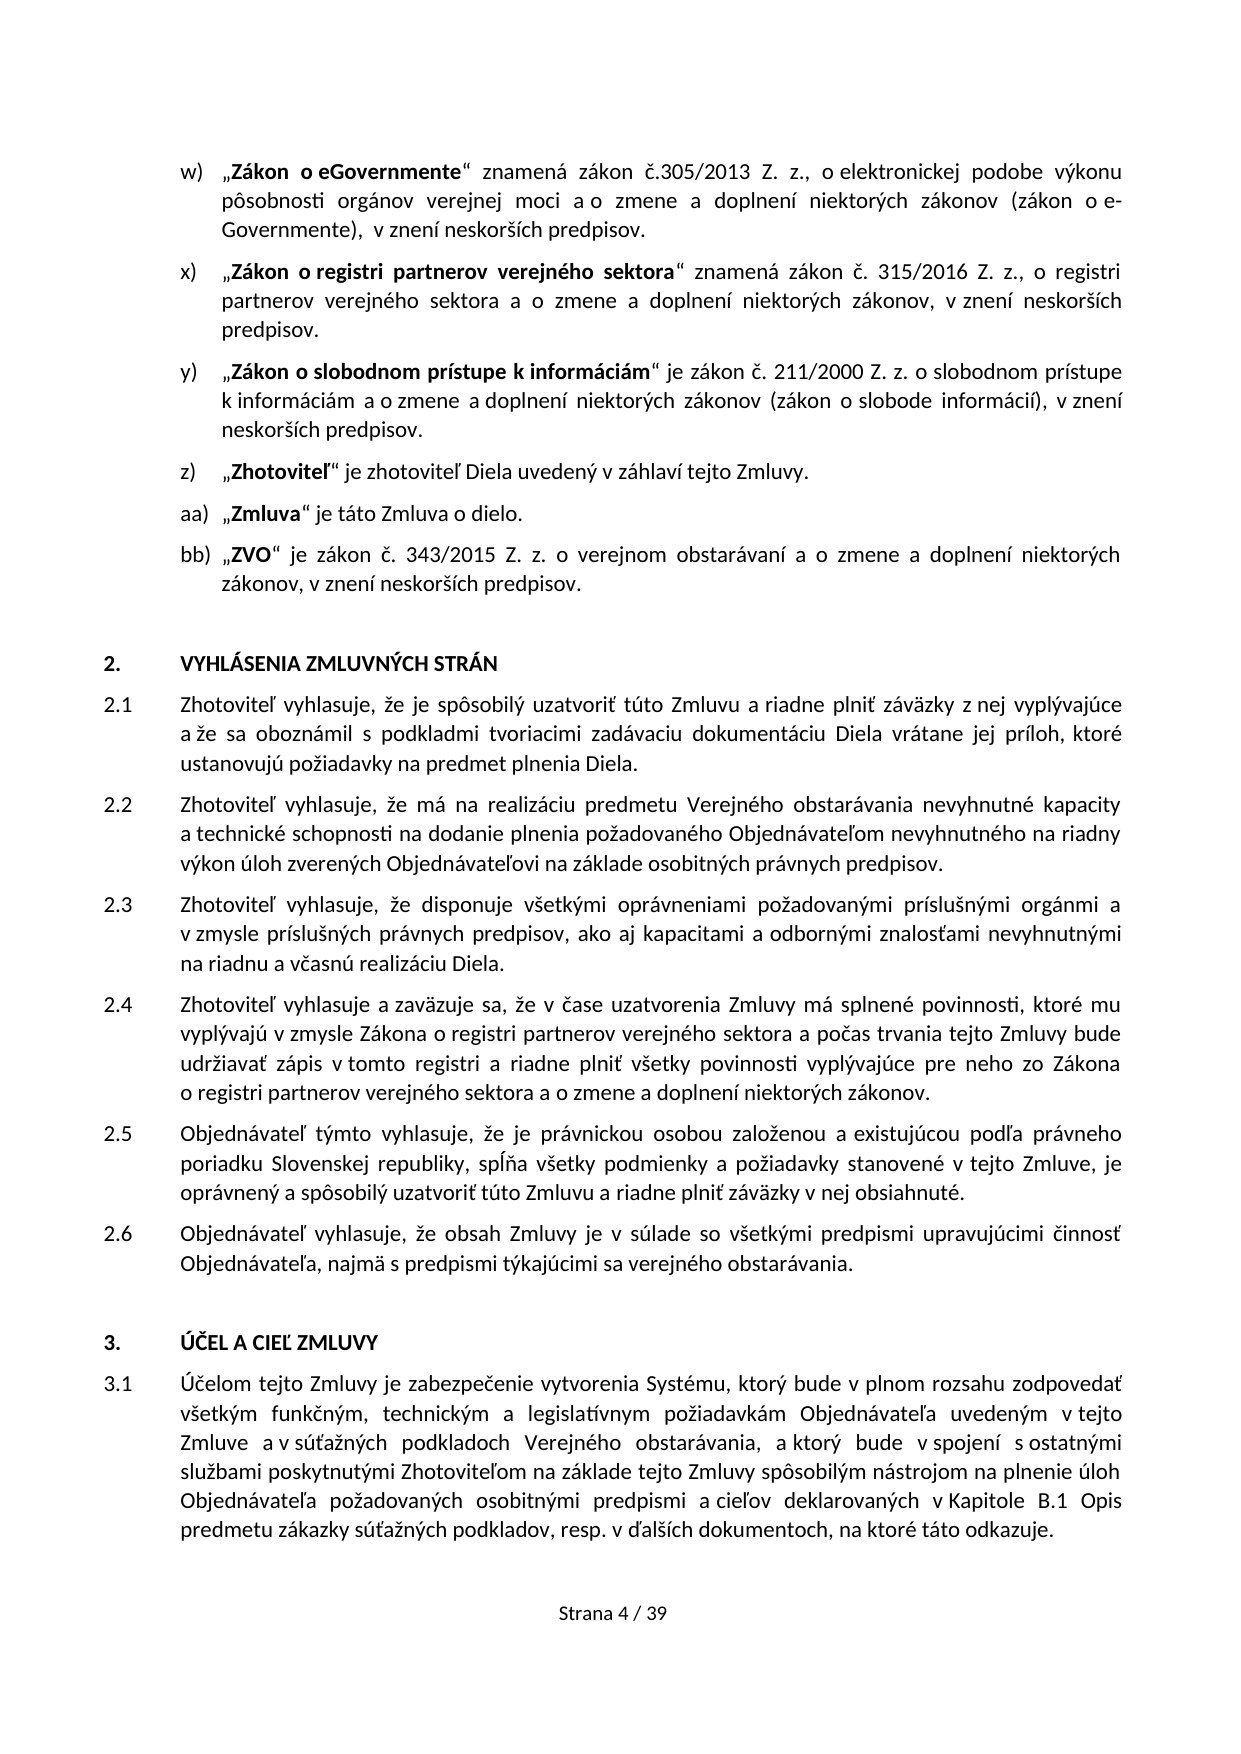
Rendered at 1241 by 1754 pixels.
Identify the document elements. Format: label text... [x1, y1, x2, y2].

text ÚČEL A CIEĽ ZMLUVY [103, 1327, 1122, 1356]
text VYHLÁSENIA ZMLUVNÝCH STRÁN [103, 648, 1122, 677]
list „ZVO“ je zákon č. 343/2015 Z. z. o verejnom obstarávaní a o zmene a doplnení niektorých zákonov, v znení neskorších predpisov. [180, 539, 1122, 598]
list „Zákon o slobodnom prístupe k informáciám“ je zákon č. 211/2000 Z. z. o slobodnom prístupe k informáciám a o zmene a doplnení niektorých zákonov (zákon o slobode informácií), v znení neskorších predpisov. [180, 356, 1122, 443]
text Zhotoviteľ vyhlasuje, že je spôsobilý uzatvoriť túto Zmluvu a riadne plniť záväzky z nej vyplývajúce a že sa oboznámil s podkladmi tvoriacimi zadávaciu dokumentáciu Diela vrátane jej príloh, ktoré ustanovujú požiadavky na predmet plnenia Diela. [103, 689, 1122, 777]
text Objednávateľ týmto vyhlasuje, že je právnickou osobou založenou a existujúcou podľa právneho poriadku Slovenskej republiky, spĺňa všetky podmienky a požiadavky stanovené v tejto Zmluve, je oprávnený a spôsobilý uzatvoriť túto Zmluvu a riadne plniť záväzky v nej obsiahnuté. [103, 1118, 1122, 1206]
list „Zhotoviteľ“ je zhotoviteľ Diela uvedený v záhlaví tejto Zmluvy. [180, 456, 1122, 485]
list „Zákon o registri partnerov verejného sektora“ znamená zákon č. 315/2016 Z. z., o registri partnerov verejného sektora a o zmene a doplnení niektorých zákonov, v znení neskorších predpisov. [180, 256, 1122, 343]
text Zhotoviteľ vyhlasuje, že má na realizáciu predmetu Verejného obstarávania nevyhnutné kapacity a technické schopnosti na dodanie plnenia požadovaného Objednávateľom nevyhnutného na riadny výkon úloh zverených Objednávateľovi na základe osobitných právnych predpisov. [103, 789, 1122, 877]
text Zhotoviteľ vyhlasuje, že disponuje všetkými oprávneniami požadovanými príslušnými orgánmi a v zmysle príslušných právnych predpisov, ako aj kapacitami a odbornými znalosťami nevyhnutnými na riadnu a včasnú realizáciu Diela. [103, 889, 1122, 977]
list „Zákon o eGovernmente“ znamená zákon č.305/2013 Z. z., o elektronickej podobe výkonu pôsobnosti orgánov verejnej moci a o zmene a doplnení niektorých zákonov (zákon o e-Governmente), v znení neskorších predpisov. [180, 156, 1122, 243]
list „Zmluva“ je táto Zmluva o dielo. [180, 498, 1122, 527]
text Zhotoviteľ vyhlasuje a zaväzuje sa, že v čase uzatvorenia Zmluvy má splnené povinnosti, ktoré mu vyplývajú v zmysle Zákona o registri partnerov verejného sektora a počas trvania tejto Zmluvy bude udržiavať zápis v tomto registri a riadne plniť všetky povinnosti vyplývajúce pre neho zo Zákona o registri partnerov verejného sektora a o zmene a doplnení niektorých zákonov. [103, 989, 1122, 1106]
text Objednávateľ vyhlasuje, že obsah Zmluvy je v súlade so všetkými predpismi upravujúcimi činnosť Objednávateľa, najmä s predpismi týkajúcimi sa verejného obstarávania. [103, 1218, 1122, 1277]
text Účelom tejto Zmluvy je zabezpečenie vytvorenia Systému, ktorý bude v plnom rozsahu zodpovedať všetkým funkčným, technickým a legislatívnym požiadavkám Objednávateľa uvedeným v tejto Zmluve a v súťažných podkladoch Verejného obstarávania, a ktorý bude v spojení s ostatnými službami poskytnutými Zhotoviteľom na základe tejto Zmluvy spôsobilým nástrojom na plnenie úloh Objednávateľa požadovaných osobitnými predpismi a cieľov deklarovaných v Kapitole B.1 Opis predmetu zákazky súťažných podkladov, resp. v ďalších dokumentoch, na ktoré táto odkazuje. [103, 1368, 1122, 1543]
